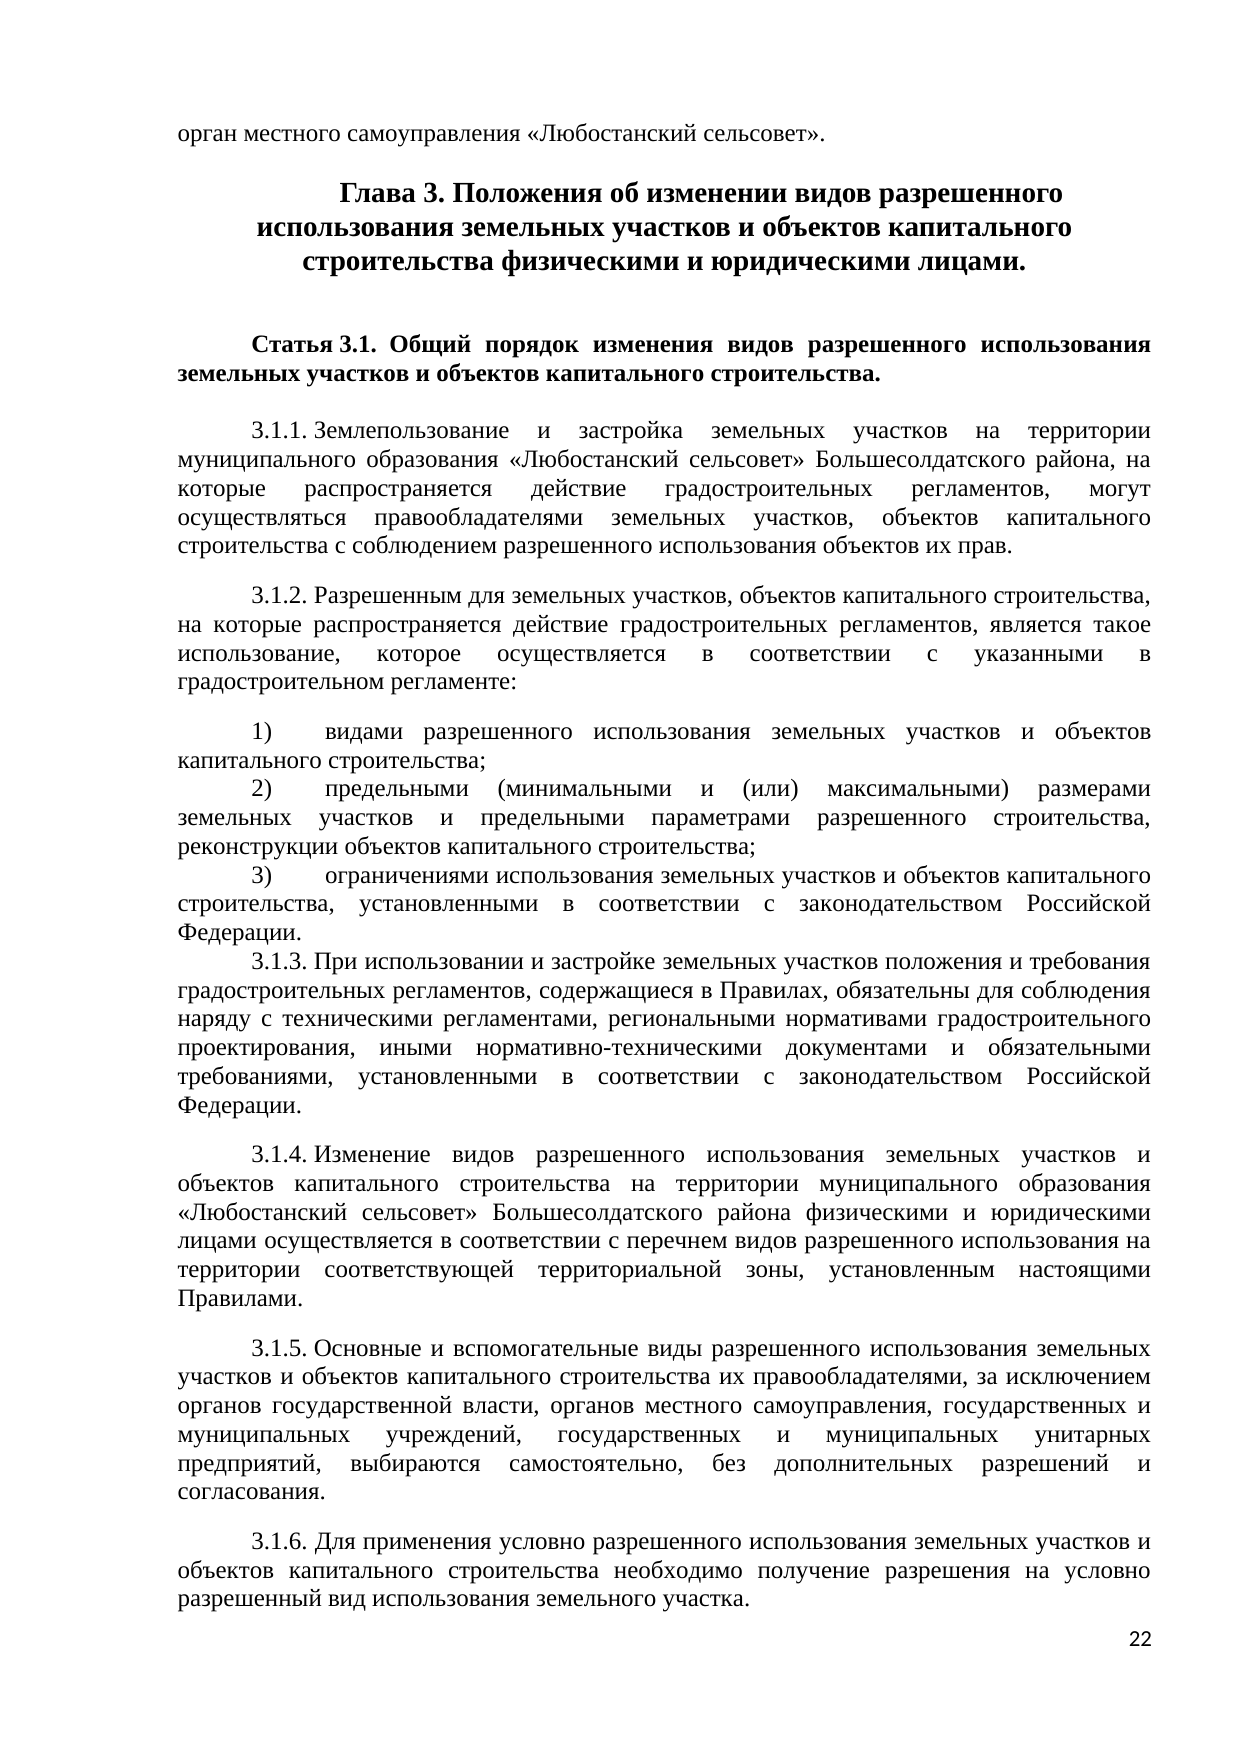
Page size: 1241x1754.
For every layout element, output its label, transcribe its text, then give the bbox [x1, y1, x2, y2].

text 3.1.6. Для применения условно разрешенного использования земельных участков и объектов капитального строительства необходимо получение разрешения на условно разрешенный вид использования земельного участка. [177, 1526, 1152, 1612]
text 3.1.1. Землепользование и застройка земельных участков на территории муниципального образования «Любостанский сельсовет» Большесолдатского района, на которые распространяется действие градостроительных регламентов, могут осуществляться правообладателями земельных участков, объектов капитального строительства с соблюдением разрешенного использования объектов их прав. [177, 416, 1152, 559]
list предельными (минимальными и (или) максимальными) размерами земельных участков и предельными параметрами разрешенного строительства, реконструкции объектов капитального строительства; [177, 773, 1152, 860]
text 3.1.3. При использовании и застройке земельных участков положения и требования градостроительных регламентов, содержащиеся в Правилах, обязательны для соблюдения наряду с техническими регламентами, региональными нормативами градостроительного проектирования, иными нормативно-техническими документами и обязательными требованиями, установленными в соответствии с законодательством Российской Федерации. [177, 946, 1152, 1118]
text 3.1.2. Разрешенным для земельных участков, объектов капитального строительства, на которые распространяется действие градостроительных регламентов, является такое использование, которое осуществляется в соответствии с указанными в градостроительном регламенте: [177, 580, 1152, 695]
subtitle Положения об изменении видов разрешенного использования земельных участков и объектов капитального строительства физическими и юридическими лицами. [177, 176, 1152, 276]
list видами разрешенного использования земельных участков и объектов капитального строительства; [177, 716, 1152, 773]
text 3.1.5. Основные и вспомогательные виды разрешенного использования земельных участков и объектов капитального строительства их правообладателями, за исключением органов государственной власти, органов местного самоуправления, государственных и муниципальных учреждений, государственных и муниципальных унитарных предприятий, выбираются самостоятельно, без дополнительных разрешений и согласования. [177, 1333, 1152, 1505]
list Общий порядок изменения видов разрешенного использования земельных участков и объектов капитального строительства. [177, 329, 1152, 387]
text 3.1.4. Изменение видов разрешенного использования земельных участков и объектов капитального строительства на территории муниципального образования «Любостанский сельсовет» Большесолдатского района физическими и юридическими лицами осуществляется в соответствии с перечнем видов разрешенного использования на территории соответствующей территориальной зоны, установленным настоящими Правилами. [177, 1139, 1152, 1312]
list ограничениями использования земельных участков и объектов капитального строительства, установленными в соответствии с законодательством Российской Федерации. [177, 860, 1152, 946]
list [177, 118, 1152, 147]
